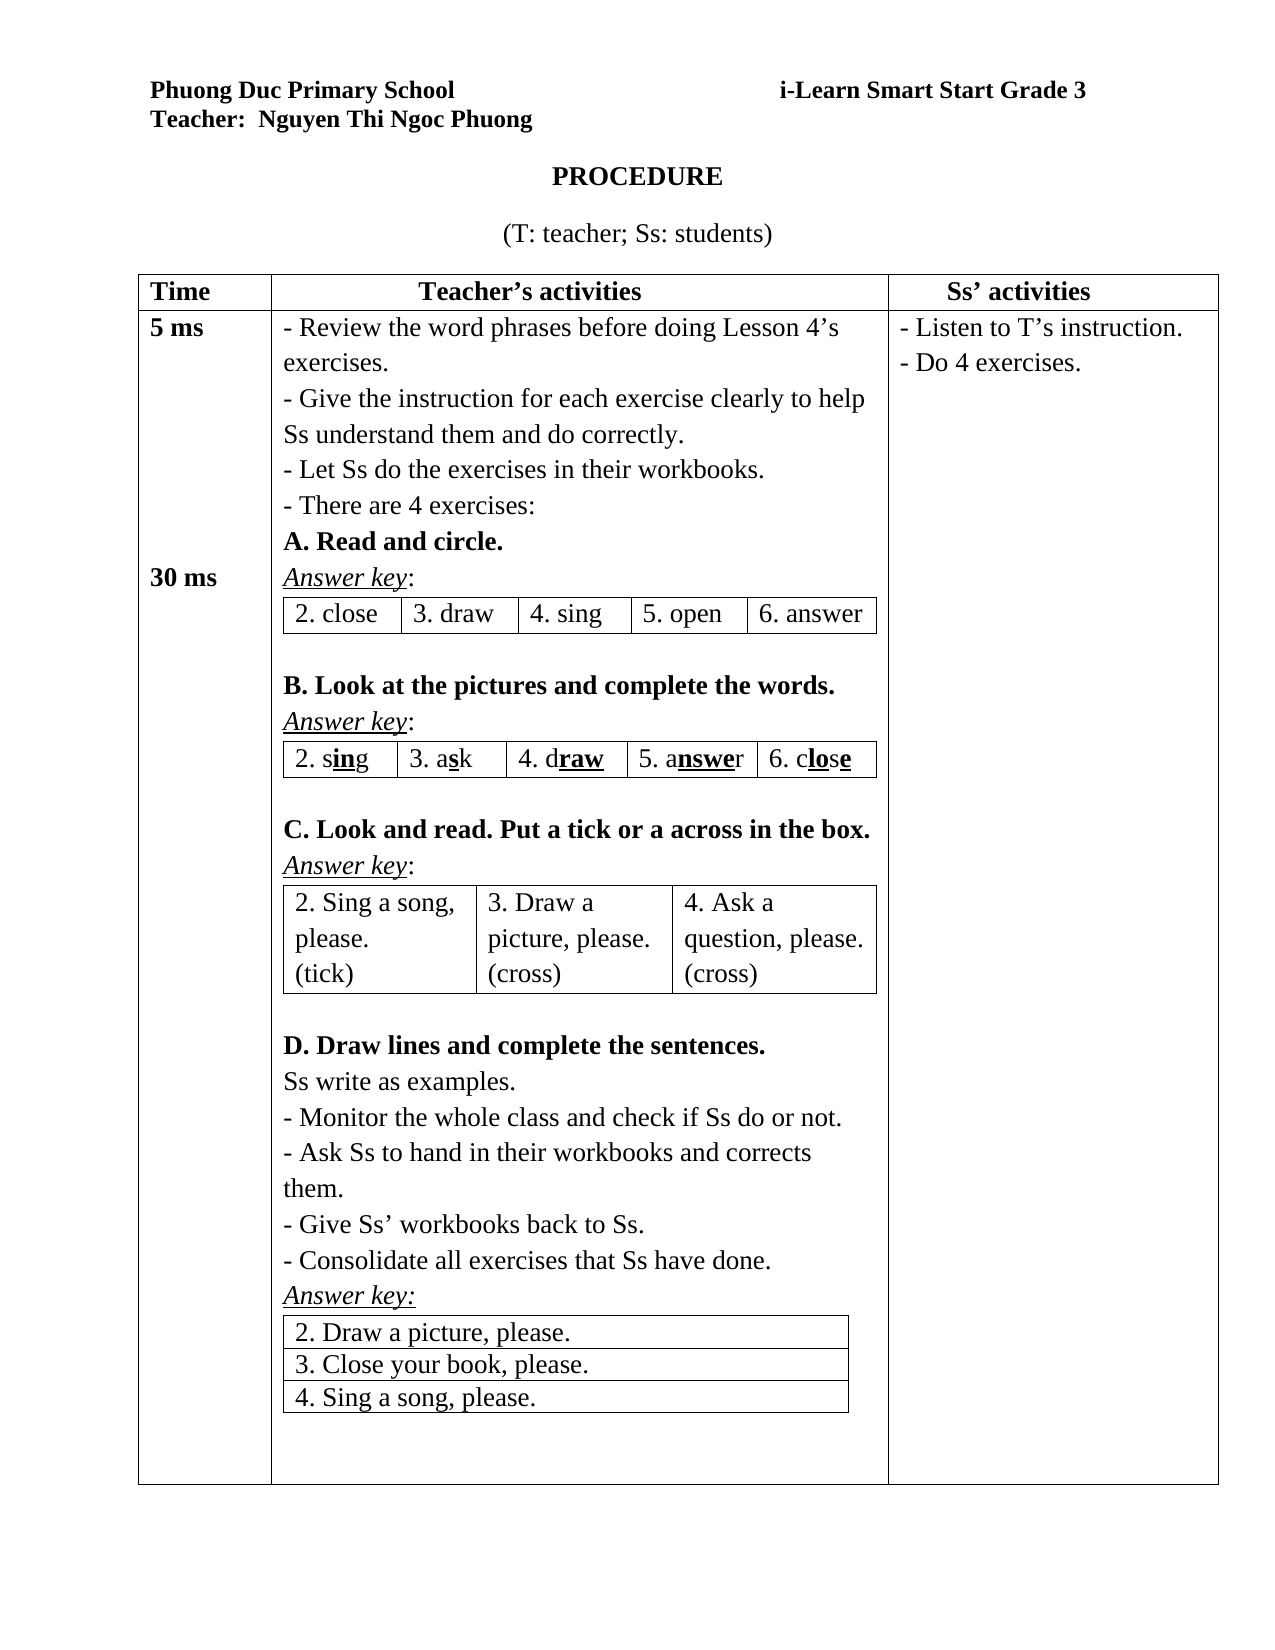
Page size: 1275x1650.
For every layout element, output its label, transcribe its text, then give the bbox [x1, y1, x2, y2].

table_header Teacher’s activities [272, 275, 888, 310]
table_cell - Listen to T’s instruction. - Do 4 exercises. [889, 311, 1218, 1484]
text PROCEDURE [150, 161, 1125, 192]
table_header Time [139, 275, 271, 310]
text (T: teacher; Ss: students) [150, 217, 1125, 248]
table_header Ss’ activities [889, 275, 1218, 310]
table_cell - Review the word phrases before doing Lesson 4’s exercises. - Give the instruction for each exercise clearly to help Ss understand them and do correctly. - Let Ss do the exercises in their workbooks. - There are 4 exercises: A. Read and circle. Answer key: B. Look at the pictures and complete the words. Answer key: C. Look and read. Put a tick or a across in the box. Answer key: D. Draw lines and complete the sentences. Ss write as examples. - Monitor the whole class and check if Ss do or not. - Ask Ss to hand in their workbooks and corrects them. - Give Ss’ workbooks back to Ss. - Consolidate all exercises that Ss have done. Answer key: [272, 311, 888, 1484]
table_cell 5 ms 30 ms [139, 311, 271, 1484]
